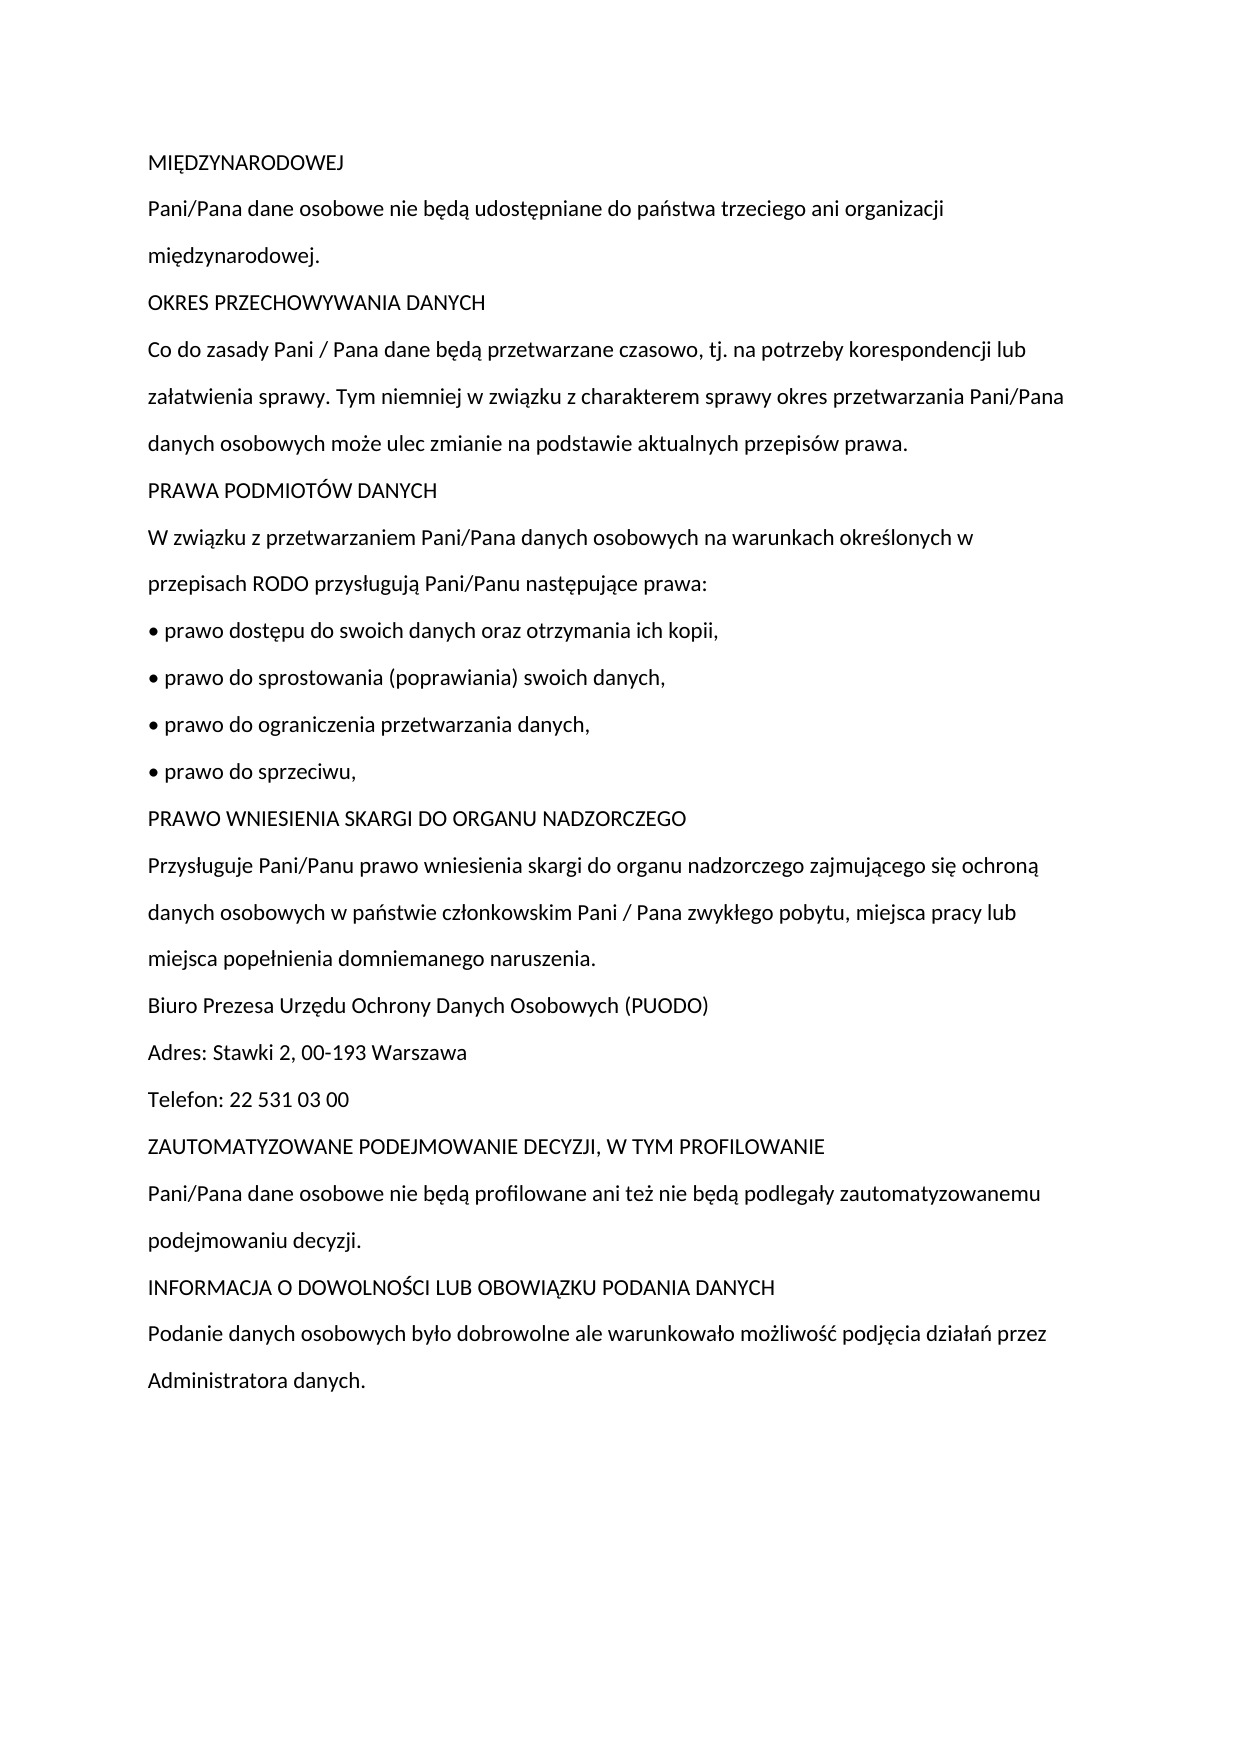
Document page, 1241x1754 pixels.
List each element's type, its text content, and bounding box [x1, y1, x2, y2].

text miejsca popełnienia domniemanego naruszenia. [148, 944, 1093, 972]
text Podanie danych osobowych było dobrowolne ale warunkowało możliwość podjęcia działań przez [148, 1319, 1093, 1347]
text międzynarodowej. [148, 241, 1093, 269]
text Pani/Pana dane osobowe nie będą udostępniane do państwa trzeciego ani organizacji [148, 194, 1093, 222]
text danych osobowych w państwie członkowskim Pani / Pana zwykłego pobytu, miejsca pracy lub [148, 898, 1093, 926]
text Przysługuje Pani/Panu prawo wniesienia skargi do organu nadzorczego zajmującego się ochroną [148, 851, 1093, 879]
text przepisach RODO przysługują Pani/Panu następujące prawa: [148, 569, 1093, 597]
text Administratora danych. [148, 1366, 1093, 1394]
text Adres: Stawki 2, 00-193 Warszawa [148, 1038, 1093, 1066]
text • prawo dostępu do swoich danych oraz otrzymania ich kopii, [148, 616, 1093, 644]
text danych osobowych może ulec zmianie na podstawie aktualnych przepisów prawa. [148, 429, 1093, 457]
text załatwienia sprawy. Tym niemniej w związku z charakterem sprawy okres przetwarzania Pani/Pana [148, 382, 1093, 410]
text INFORMACJA O DOWOLNOŚCI LUB OBOWIĄZKU PODANIA DANYCH [148, 1273, 1093, 1301]
text W związku z przetwarzaniem Pani/Pana danych osobowych na warunkach określonych w [148, 523, 1093, 551]
text • prawo do sprzeciwu, [148, 757, 1093, 785]
text podejmowaniu decyzji. [148, 1226, 1093, 1254]
text PRAWA PODMIOTÓW DANYCH [148, 476, 1093, 504]
text ZAUTOMATYZOWANE PODEJMOWANIE DECYZJI, W TYM PROFILOWANIE [148, 1132, 1093, 1160]
text OKRES PRZECHOWYWANIA DANYCH [148, 288, 1093, 316]
text • prawo do sprostowania (poprawiania) swoich danych, [148, 663, 1093, 691]
text MIĘDZYNARODOWEJ [148, 148, 1093, 176]
text Telefon: 22 531 03 00 [148, 1085, 1093, 1113]
text Co do zasady Pani / Pana dane będą przetwarzane czasowo, tj. na potrzeby korespondencji lub [148, 335, 1093, 363]
text Biuro Prezesa Urzędu Ochrony Danych Osobowych (PUODO) [148, 991, 1093, 1019]
text PRAWO WNIESIENIA SKARGI DO ORGANU NADZORCZEGO [148, 804, 1093, 832]
text Pani/Pana dane osobowe nie będą profilowane ani też nie będą podlegały zautomatyzowanemu [148, 1179, 1093, 1207]
text • prawo do ograniczenia przetwarzania danych, [148, 710, 1093, 738]
